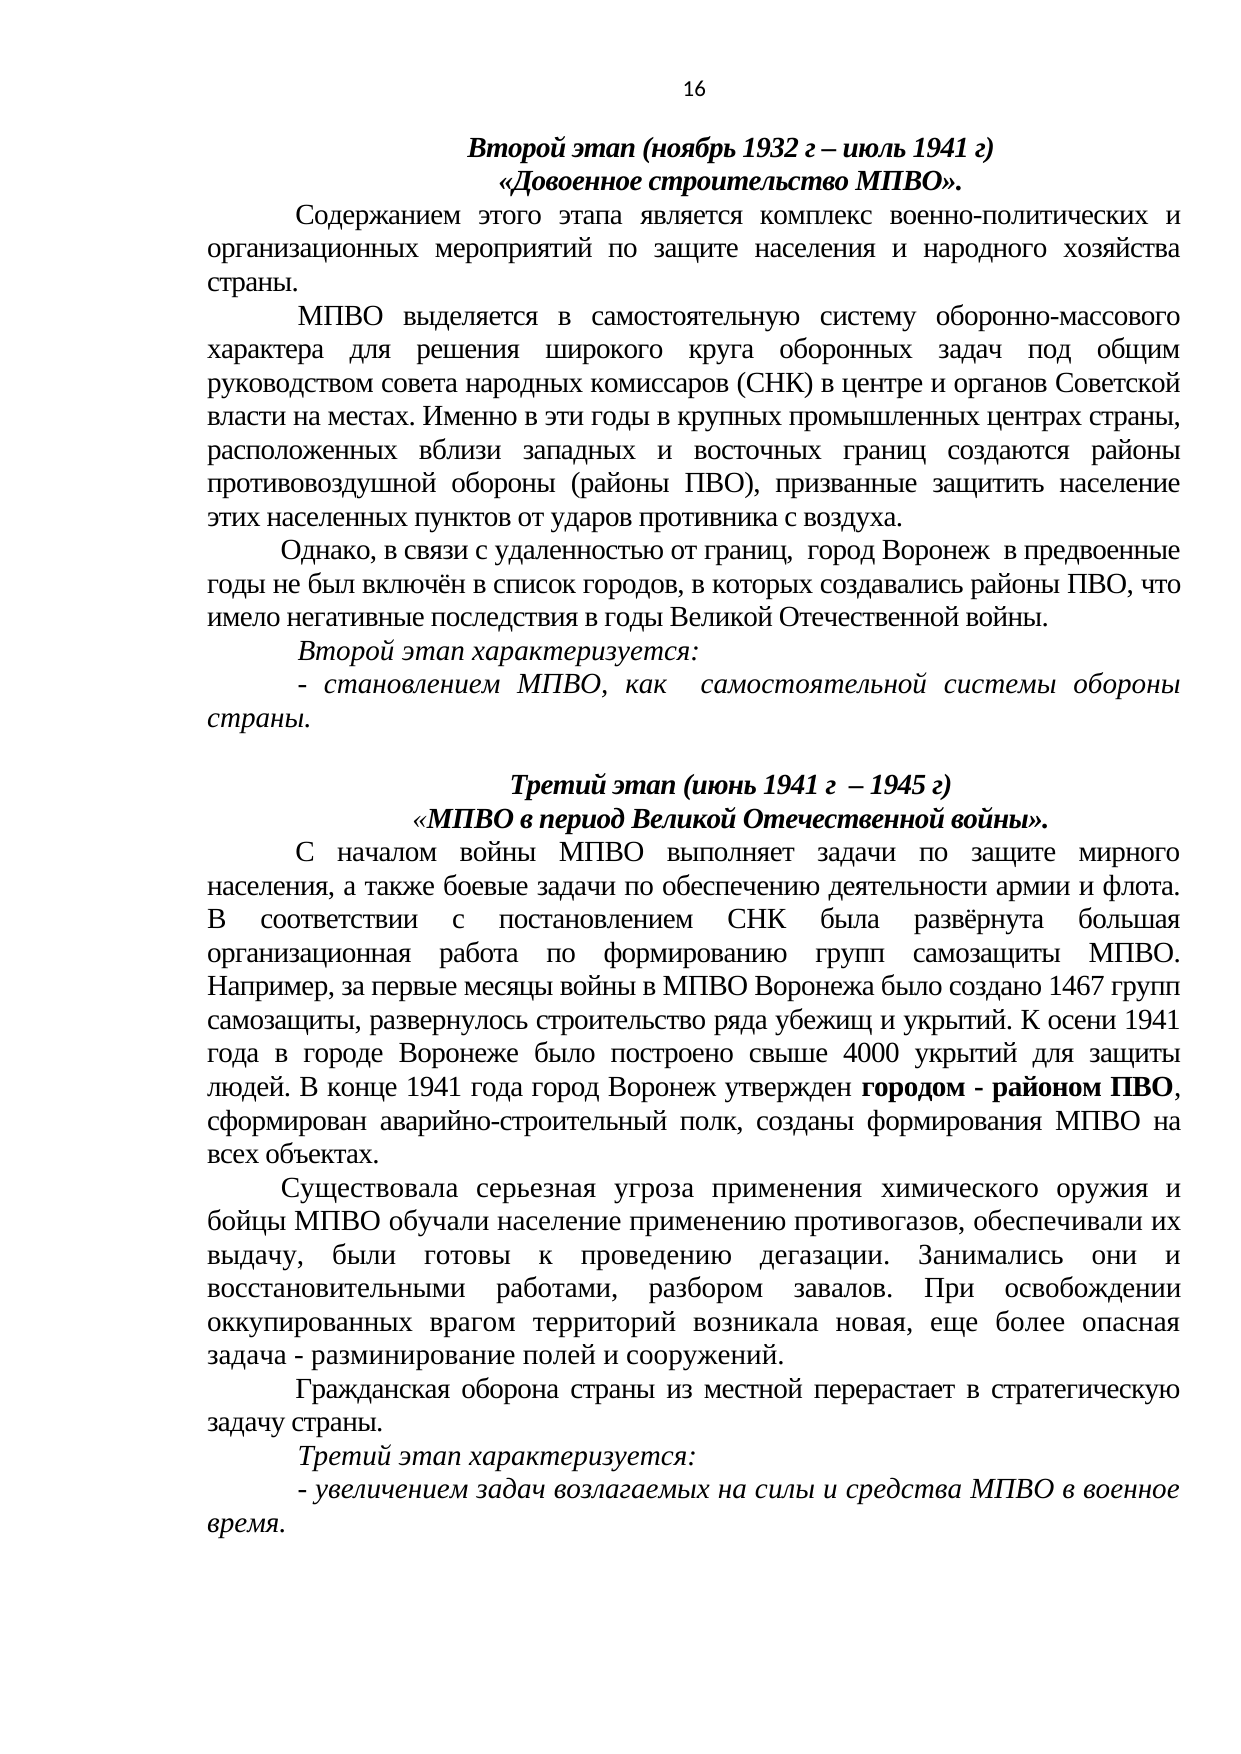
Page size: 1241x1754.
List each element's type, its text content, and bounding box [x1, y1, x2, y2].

text Однако, в связи с удаленностью от границ, город Воронеж в предвоенные годы не был включён в список городов, в которых создавались районы ПВО, что имело негативные последствия в годы Великой Отечественной войны. [207, 532, 1181, 633]
text Второй этап (ноябрь 1932 г – июль 1941 г) [207, 130, 1181, 163]
text Третий этап (июнь 1941 г – 1945 г) [207, 767, 1181, 801]
text С началом войны МПВО выполняет задачи по защите мирного населения, а также боевые задачи по обеспечению деятельности армии и флота. В соответствии с постановлением СНК была развёрнута большая организационная работа по формированию групп самозащиты МПВО. Например, за первые месяцы войны в МПВО Воронежа было создано 1467 групп самозащиты, развернулось строительство ряда убежищ и укрытий. К осени 1941 года в городе Воронеже было построено свыше 4000 укрытий для защиты людей. В конце 1941 года город Воронеж утвержден городом - районом ПВО, сформирован аварийно-строительный полк, созданы формирования МПВО на всех объектах. [207, 834, 1181, 1170]
text Третий этап характеризуется: [207, 1438, 1181, 1472]
text «МПВО в период Великой Отечественной войны». [207, 801, 1181, 834]
text Гражданская оборона страны из местной перерастает в стратегическую задачу страны. [207, 1371, 1181, 1438]
text «Довоенное строительство МПВО». [207, 163, 1181, 197]
text Второй этап характеризуется: [207, 633, 1181, 667]
text - увеличением задач возлагаемых на силы и средства МПВО в военное время. [207, 1472, 1181, 1539]
text Существовала серьезная угроза применения химического оружия и бойцы МПВО обучали население применению противогазов, обеспечивали их выдачу, были готовы к проведению дегазации. Занимались они и восстановительными работами, разбором завалов. При освобождении оккупированных врагом территорий возникала новая, еще более опасная задача - разминирование полей и сооружений. [207, 1170, 1181, 1371]
text МПВО выделяется в самостоятельную систему оборонно-массового характера для решения широкого круга оборонных задач под общим руководством совета народных комиссаров (СНК) в центре и органов Советской власти на местах. Именно в эти годы в крупных промышленных центрах страны, расположенных вблизи западных и восточных границ создаются районы противовоздушной обороны (районы ПВО), призванные защитить население этих населенных пунктов от ударов противника с воздуха. [207, 298, 1181, 532]
text - становлением МПВО, как самостоятельной системы обороны страны. [207, 667, 1181, 734]
text Содержанием этого этапа является комплекс военно-политических и организационных мероприятий по защите населения и народного хозяйства страны. [207, 197, 1181, 298]
